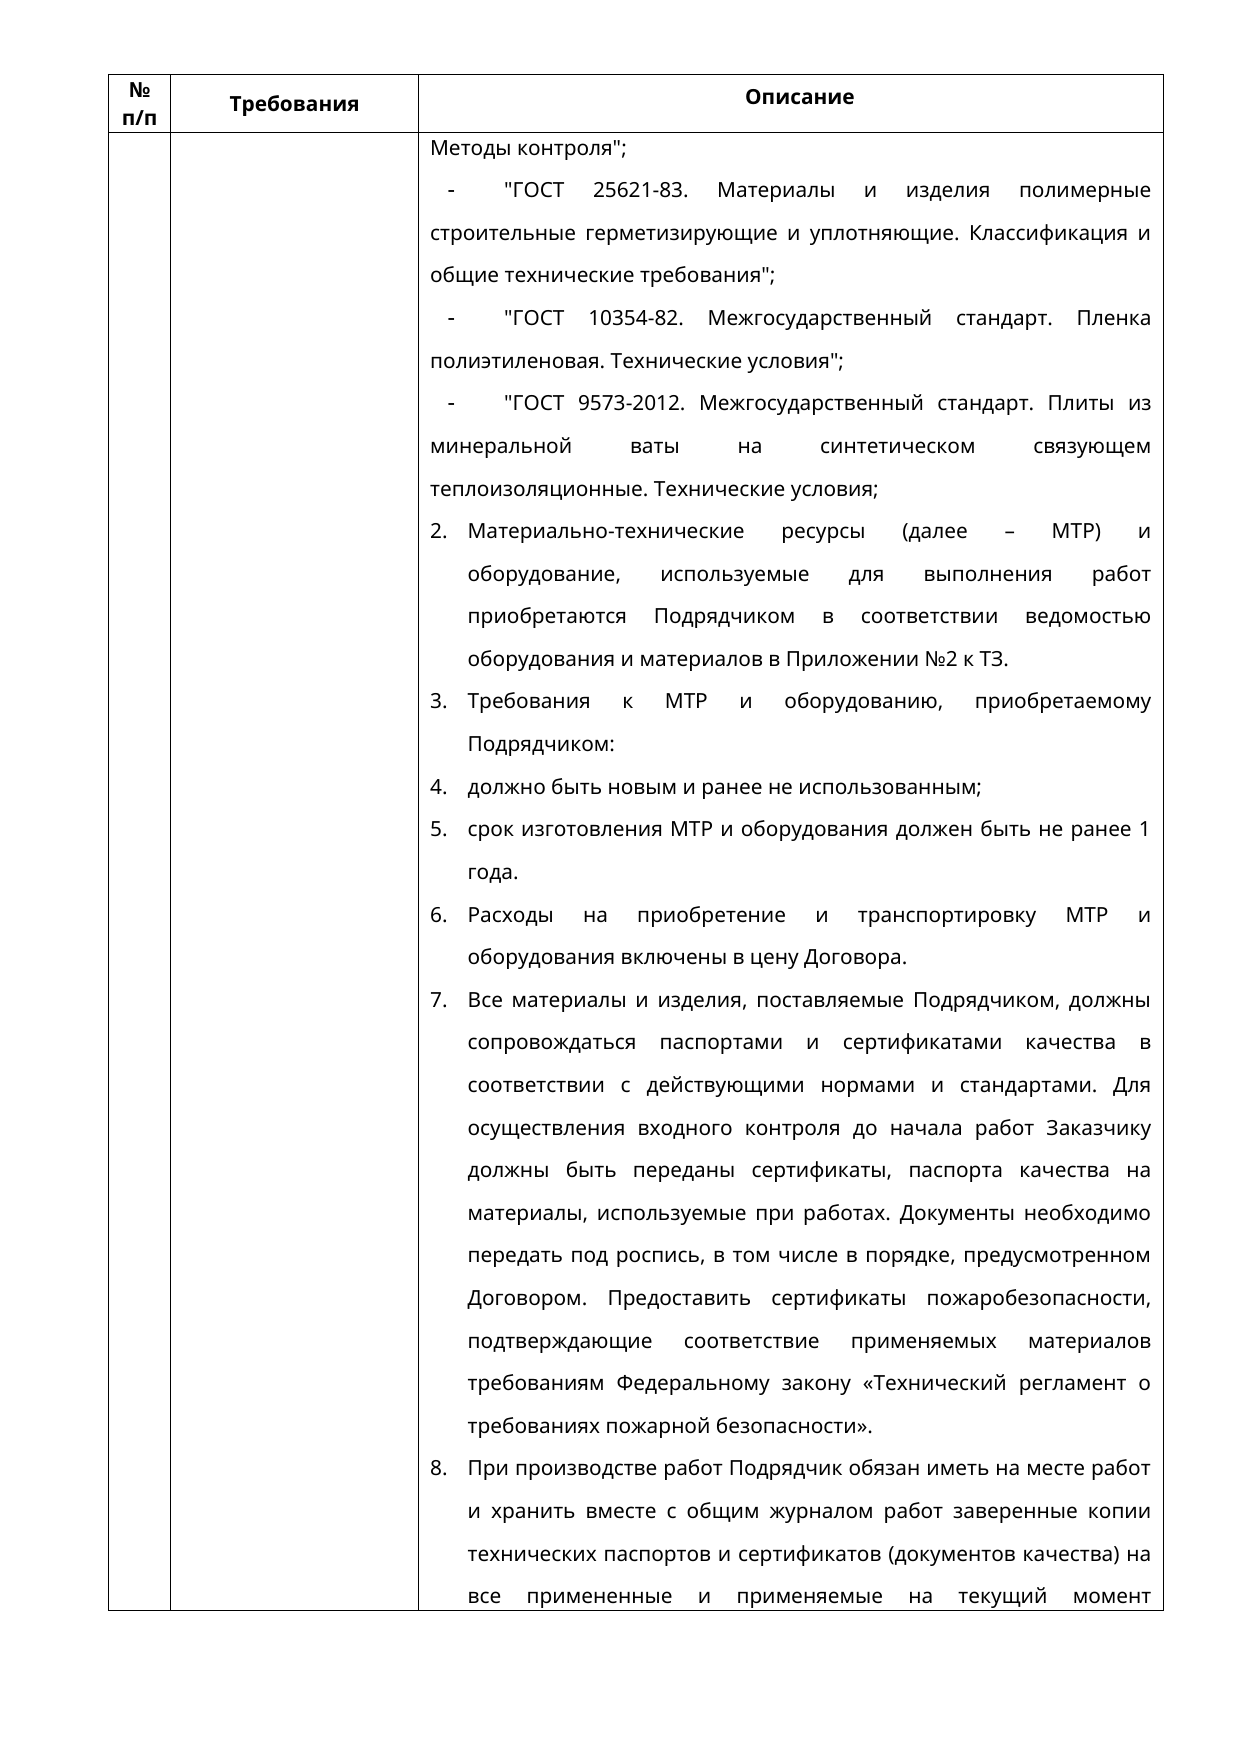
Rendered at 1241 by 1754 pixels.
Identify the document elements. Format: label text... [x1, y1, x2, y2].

table_header Описание [419, 75, 1163, 132]
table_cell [171, 133, 418, 1610]
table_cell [419, 133, 1163, 1610]
table_header № п/п [109, 75, 170, 132]
table_cell 9 [109, 133, 170, 1610]
table_header Требования [171, 75, 418, 132]
